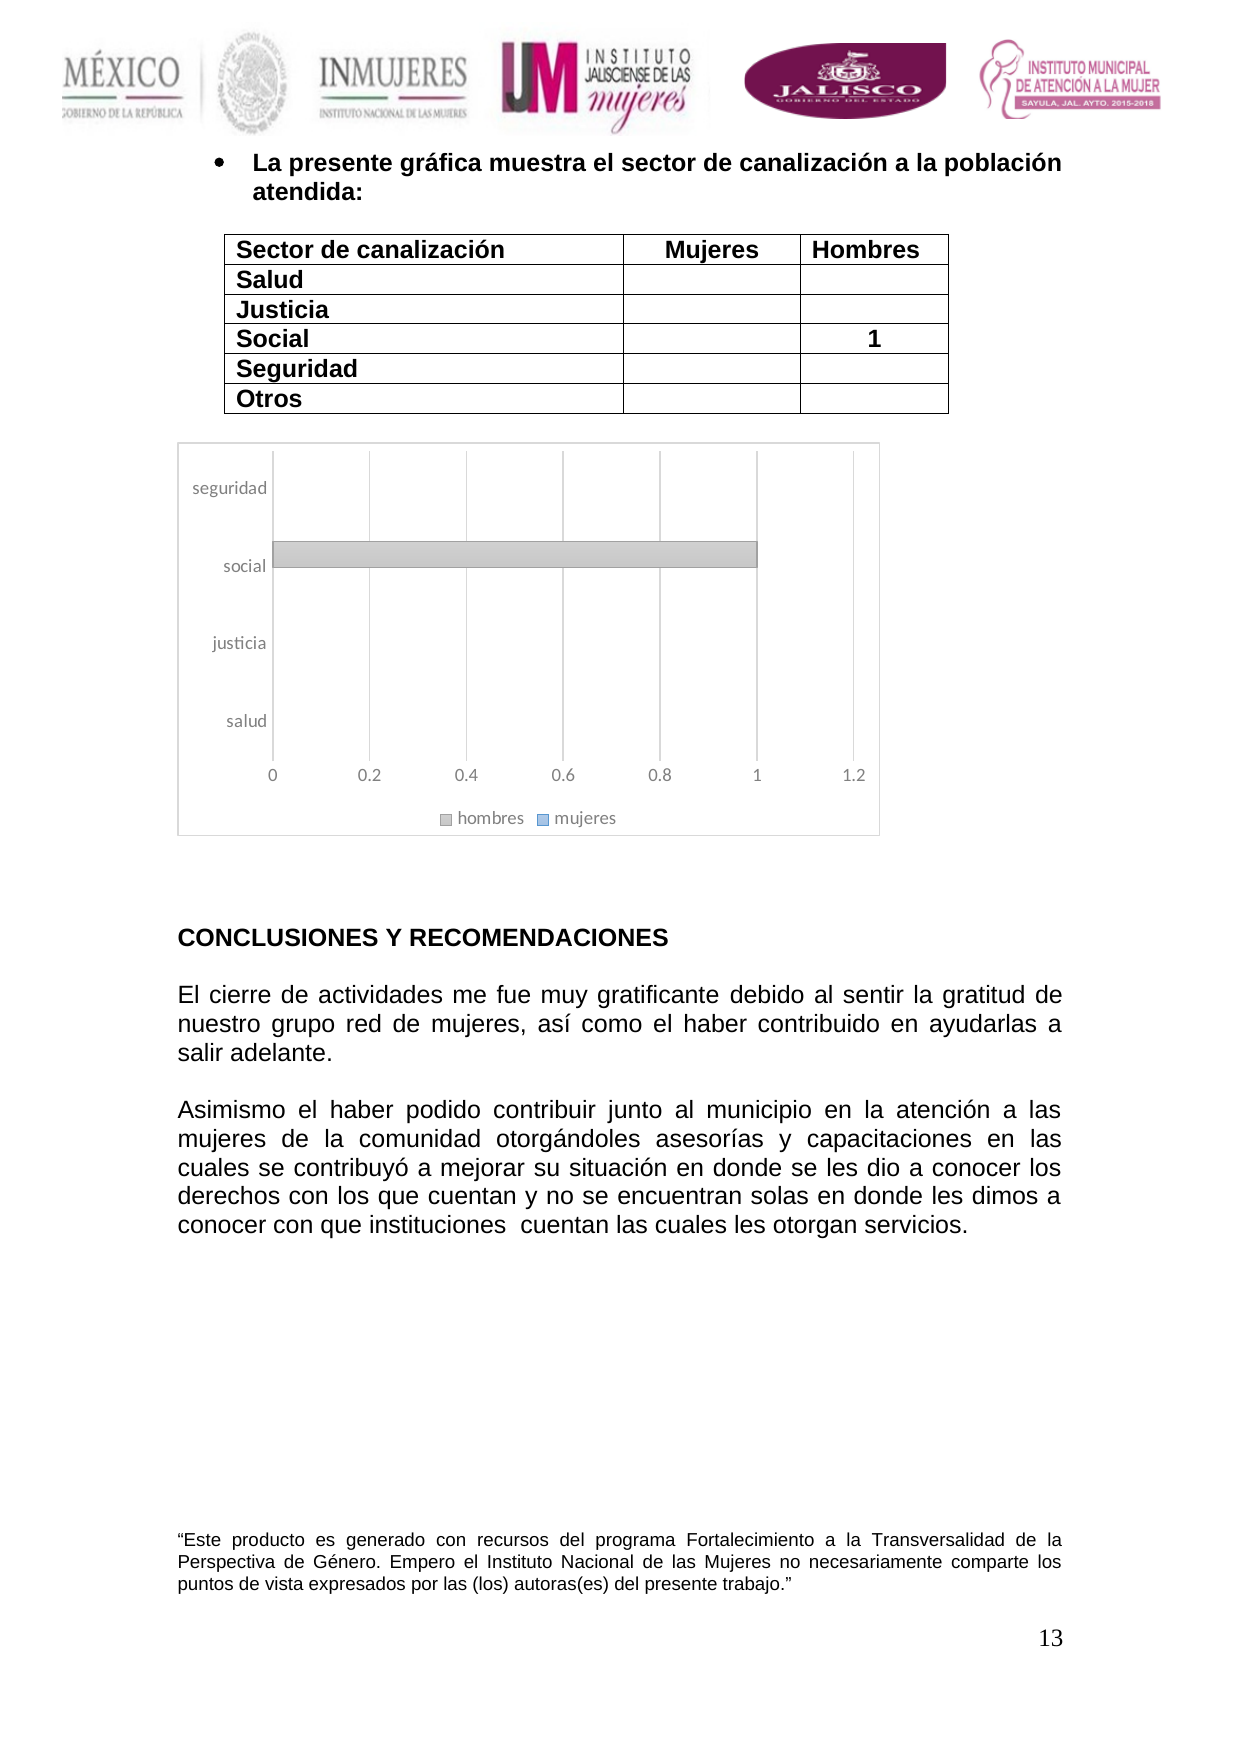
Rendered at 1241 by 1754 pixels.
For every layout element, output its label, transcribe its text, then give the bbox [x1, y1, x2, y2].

table_cell [801, 354, 948, 383]
text Asimismo el haber podido contribuir junto al municipio en la atención a las mujeres de la comunidad otorgándoles asesorías y capacitaciones en las cuales se contribuyó a mejorar su situación en donde se les dio a conocer los derechos con los que cuentan y no se encuentran solas en donde les dimos a conocer con que instituciones cuentan las cuales les otorgan servicios. [177, 1095, 1063, 1239]
table_cell Social [225, 324, 623, 353]
table_header Sector de canalización [225, 235, 623, 264]
table_cell [624, 324, 800, 353]
table_cell [801, 265, 948, 293]
table_cell [624, 265, 800, 293]
table_cell Salud [225, 265, 623, 293]
table_cell 1 [801, 324, 948, 353]
table_cell Justicia [225, 295, 623, 323]
table_cell Seguridad [225, 354, 623, 383]
text El cierre de actividades me fue muy gratificante debido al sentir la gratitud de nuestro grupo red de mujeres, así como el haber contribuido en ayudarlas a salir adelante. [177, 980, 1063, 1066]
picture [744, 43, 947, 119]
table_cell [624, 354, 800, 383]
table_cell [624, 295, 800, 323]
picture [60, 22, 710, 135]
table_cell [624, 384, 800, 413]
table_header Hombres [801, 235, 948, 264]
picture [974, 39, 1162, 118]
table_header Mujeres [624, 235, 800, 264]
table_cell [801, 295, 948, 323]
text CONCLUSIONES Y RECOMENDACIONES [177, 922, 1063, 951]
table_cell Otros [225, 384, 623, 413]
table_cell [801, 384, 948, 413]
list La presente gráfica muestra el sector de canalización a la población atendida: [215, 148, 1063, 205]
